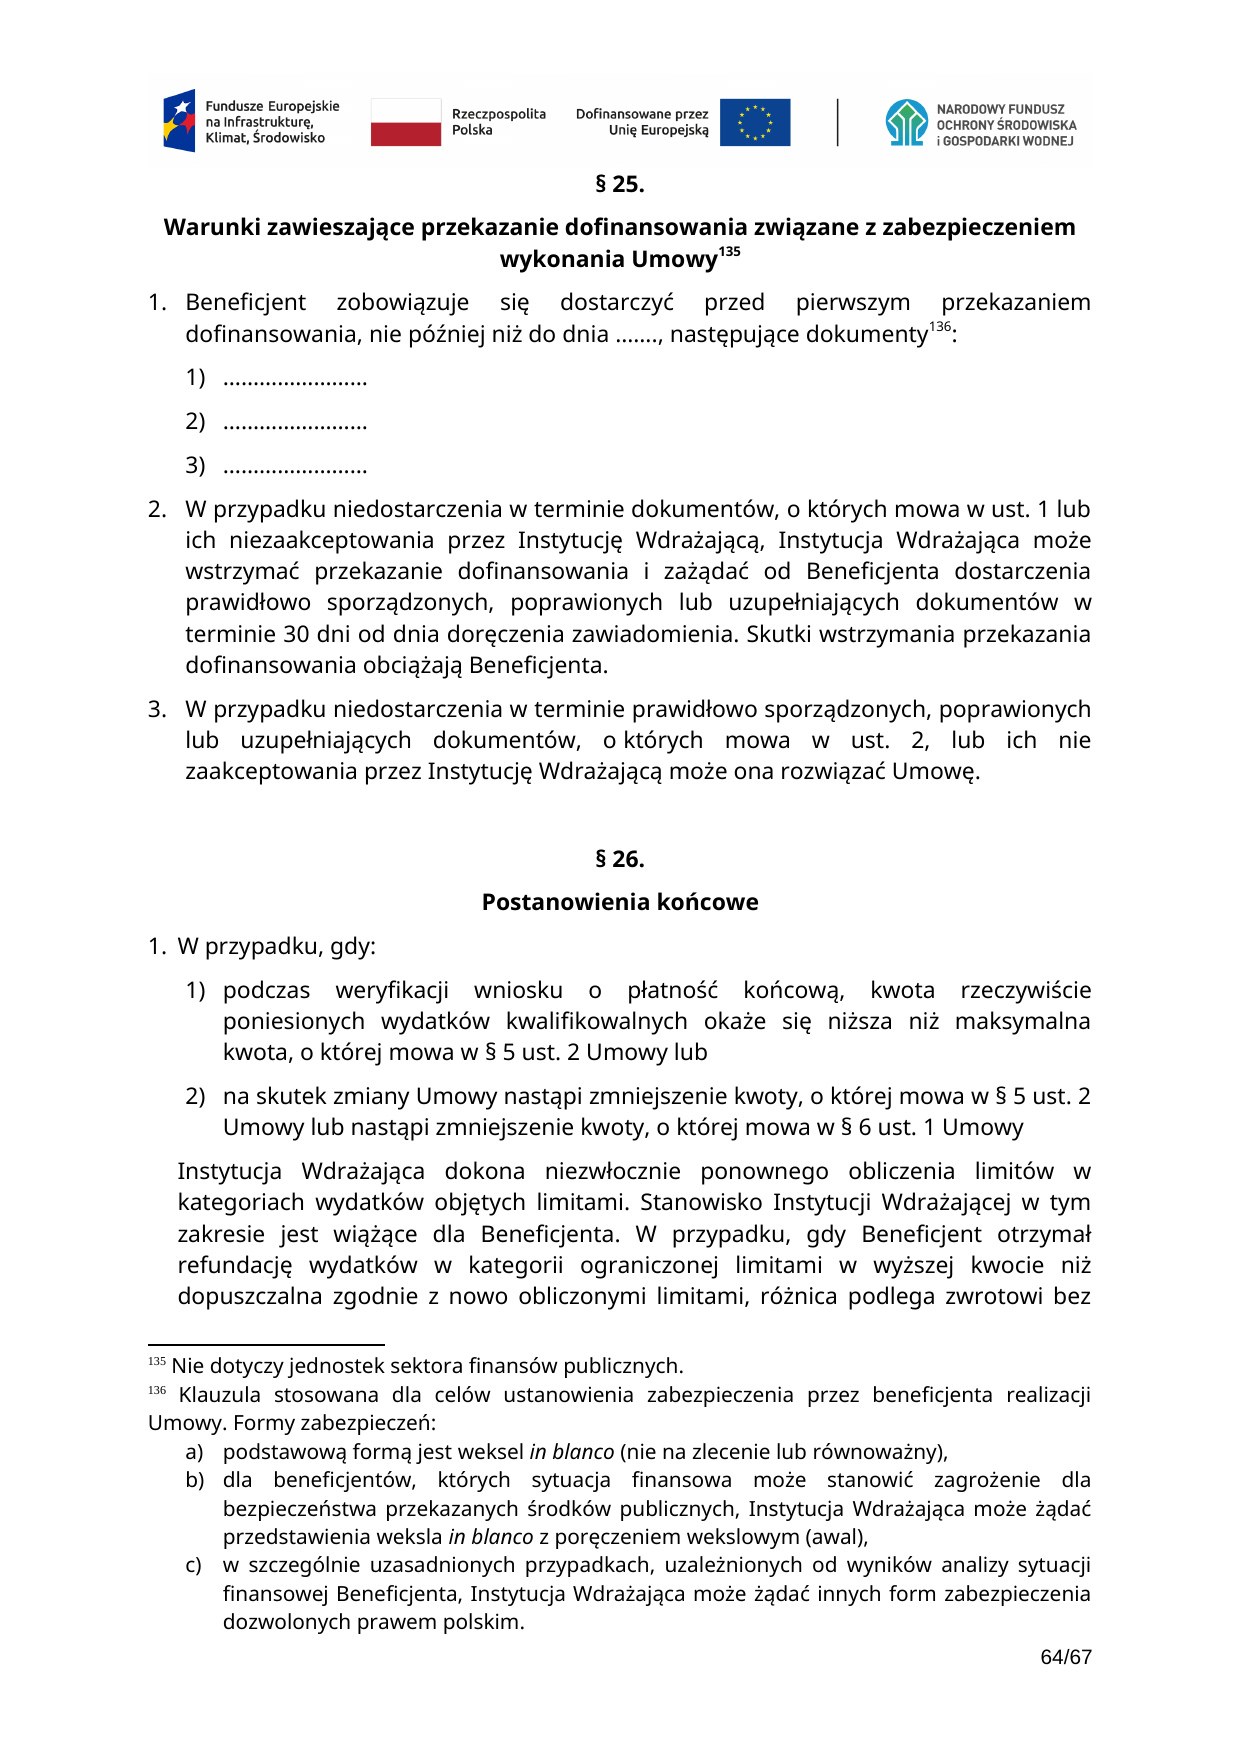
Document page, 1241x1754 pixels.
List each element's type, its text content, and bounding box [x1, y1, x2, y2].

text § 26. [148, 842, 1092, 874]
text Warunki zawieszające przekazanie dofinansowania związane z zabezpieczeniem wykonania Umowy [148, 211, 1092, 274]
list …………………… [185, 449, 1092, 480]
list W przypadku, gdy: [148, 930, 1092, 961]
text 3. W przypadku niedostarczenia w terminie prawidłowo sporządzonych, poprawionych lub uzupełniających dokumentów, o których mowa w ust. 2, lub ich nie zaakceptowania przez Instytucję Wdrażającą może ona rozwiązać Umowę. [148, 692, 1092, 786]
text Postanowienia końcowe [148, 886, 1092, 917]
list …………………… [185, 361, 1092, 392]
text 2. W przypadku niedostarczenia w terminie dokumentów, o których mowa w ust. 1 lub ich niezaakceptowania przez Instytucję Wdrażającą, Instytucja Wdrażająca może wstrzymać przekazanie dofinansowania i zażądać od Beneficjenta dostarczenia prawidłowo sporządzonych, poprawionych lub uzupełniających dokumentów w terminie 30 dni od dnia doręczenia zawiadomienia. Skutki wstrzymania przekazania dofinansowania obciążają Beneficjenta. [148, 492, 1092, 680]
list Beneficjent zobowiązuje się dostarczyć przed pierwszym przekazaniem dofinansowania, nie później niż do dnia ……., następujące dokumenty: [148, 286, 1092, 349]
text § 25. [148, 168, 1092, 199]
list …………………… [185, 405, 1092, 436]
picture [147, 73, 1093, 168]
list na skutek zmiany Umowy nastąpi zmniejszenie kwoty, o której mowa w § 5 ust. 2 Umowy lub nastąpi zmniejszenie kwoty, o której mowa w § 6 ust. 1 Umowy [185, 1080, 1092, 1142]
list podczas weryfikacji wniosku o płatność końcową, kwota rzeczywiście poniesionych wydatków kwalifikowalnych okaże się niższa niż maksymalna kwota, o której mowa w § 5 ust. 2 Umowy lub [185, 974, 1092, 1067]
